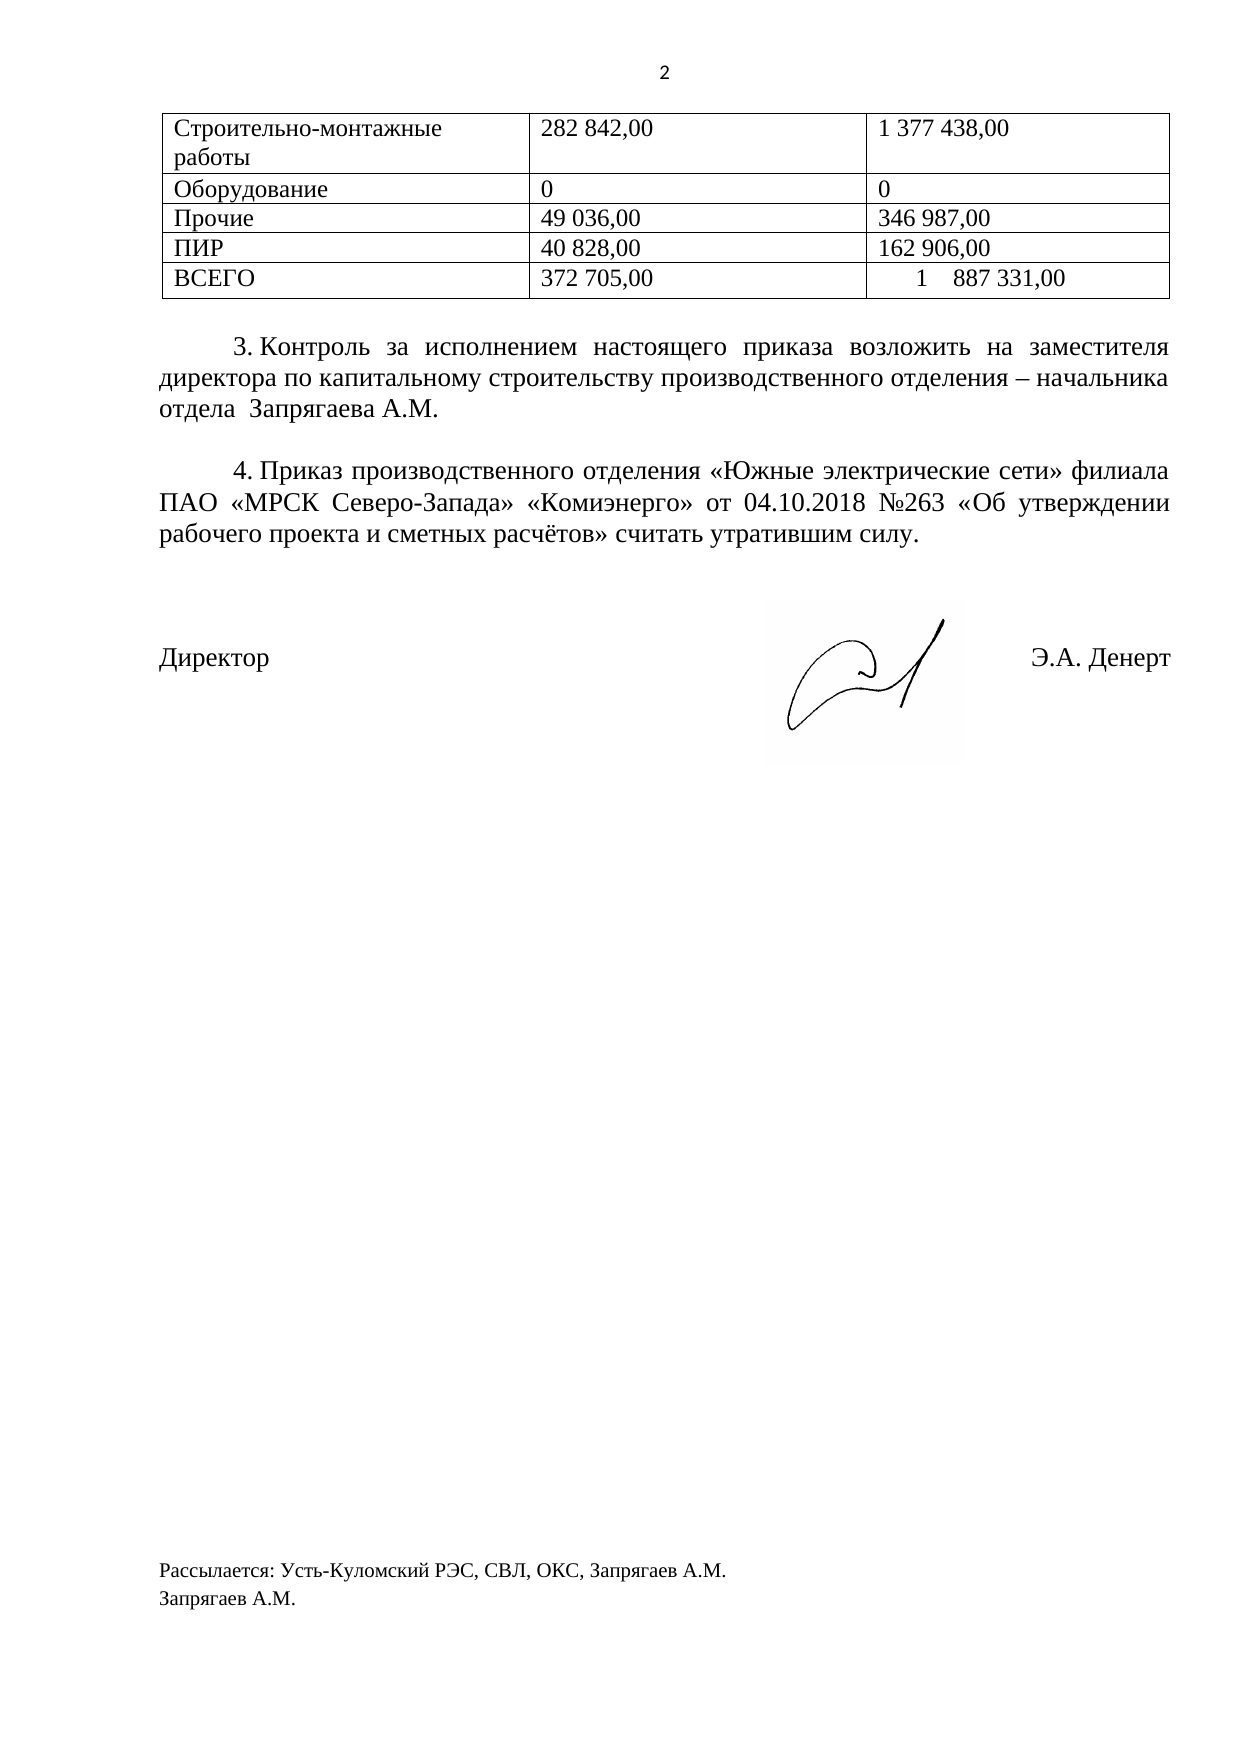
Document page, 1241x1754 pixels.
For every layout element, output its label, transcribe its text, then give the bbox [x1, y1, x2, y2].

table_cell Запрягаев А.М. [148, 1586, 1199, 1613]
table_header Рассылается: Усть-Куломский РЭС, СВЛ, ОКС, Запрягаев А.М. [148, 1558, 1199, 1586]
table_header Директор [148, 641, 857, 672]
table_header Э.А. Денерт [857, 641, 1182, 672]
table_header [148, 113, 1181, 548]
